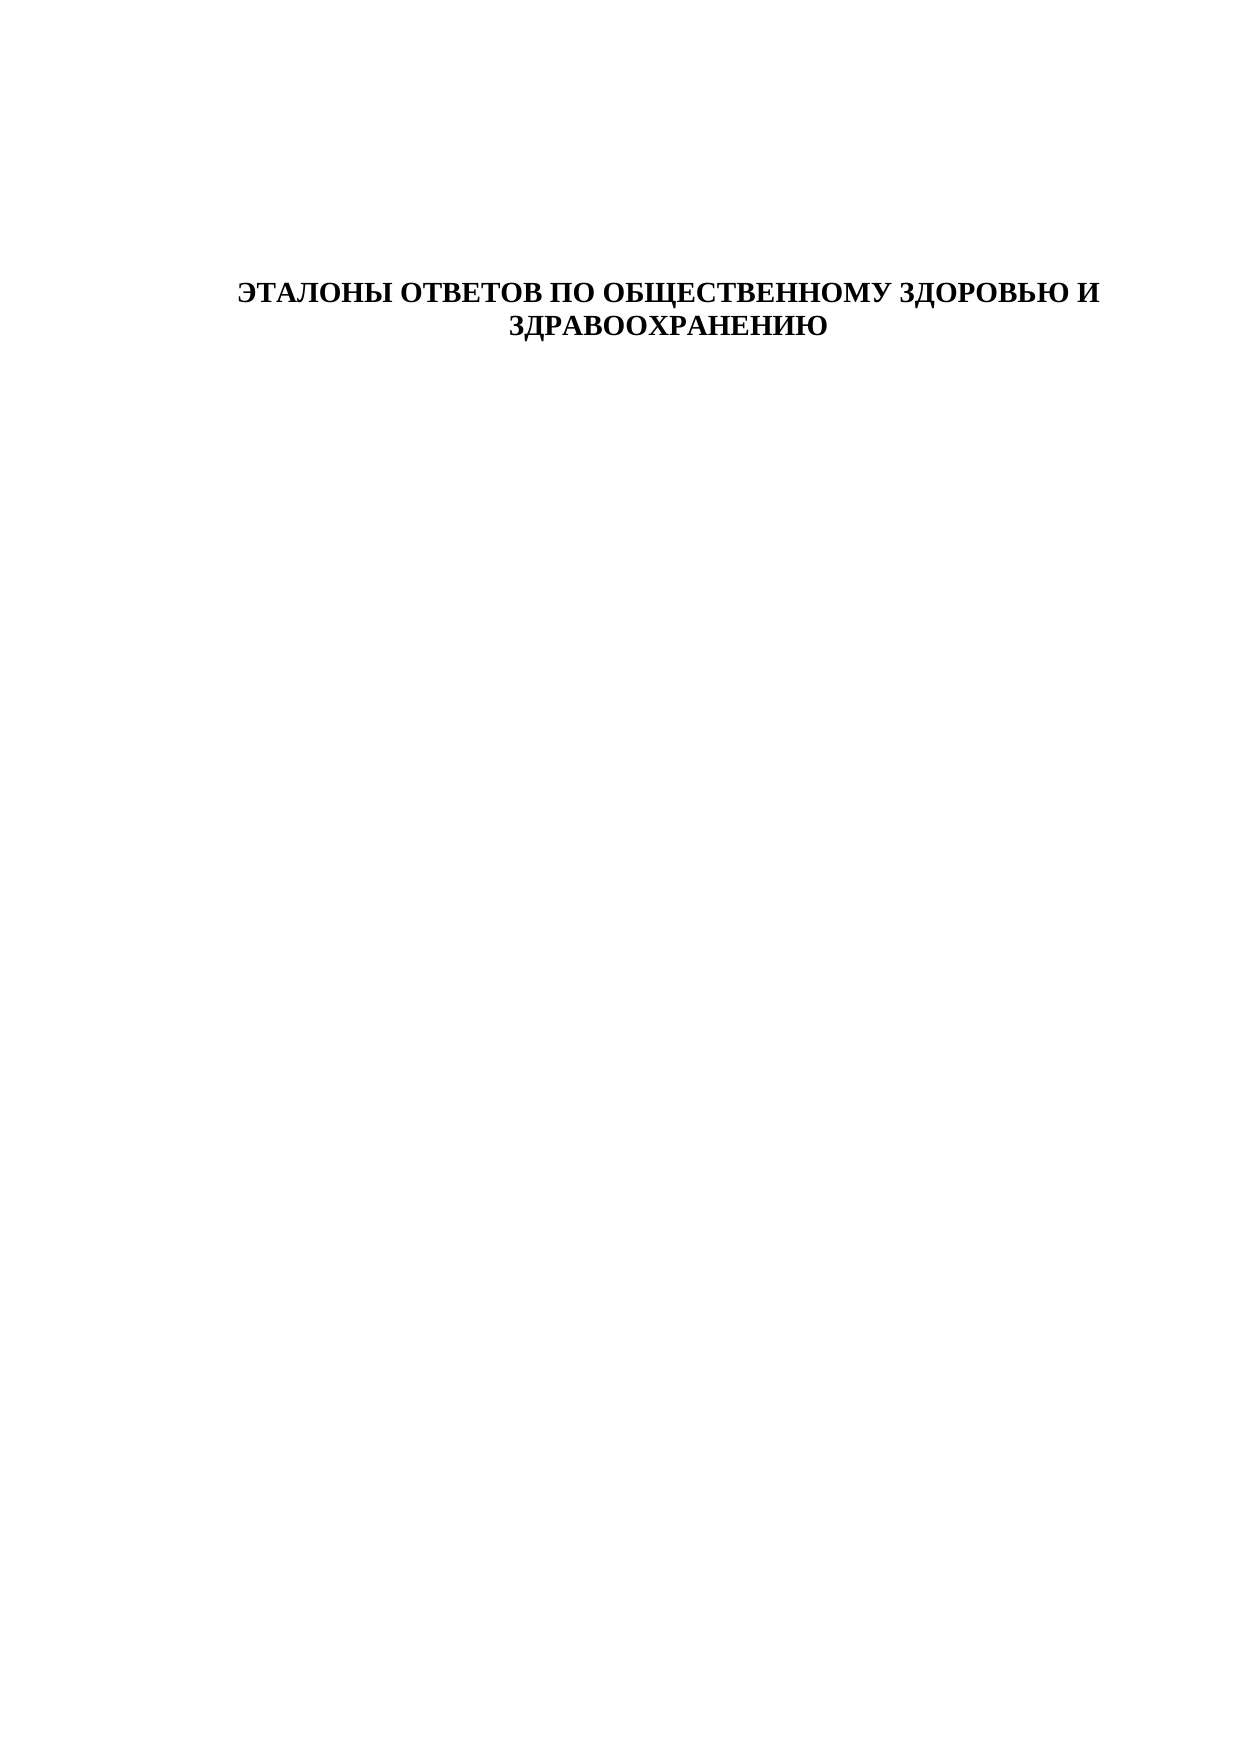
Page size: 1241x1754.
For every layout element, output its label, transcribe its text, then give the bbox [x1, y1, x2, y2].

text ЭТАЛОНЫ ОТВЕТОВ ПО ОБЩЕСТВЕННОМУ ЗДОРОВЬЮ И ЗДРАВООХРАНЕНИЮ [185, 275, 1152, 342]
